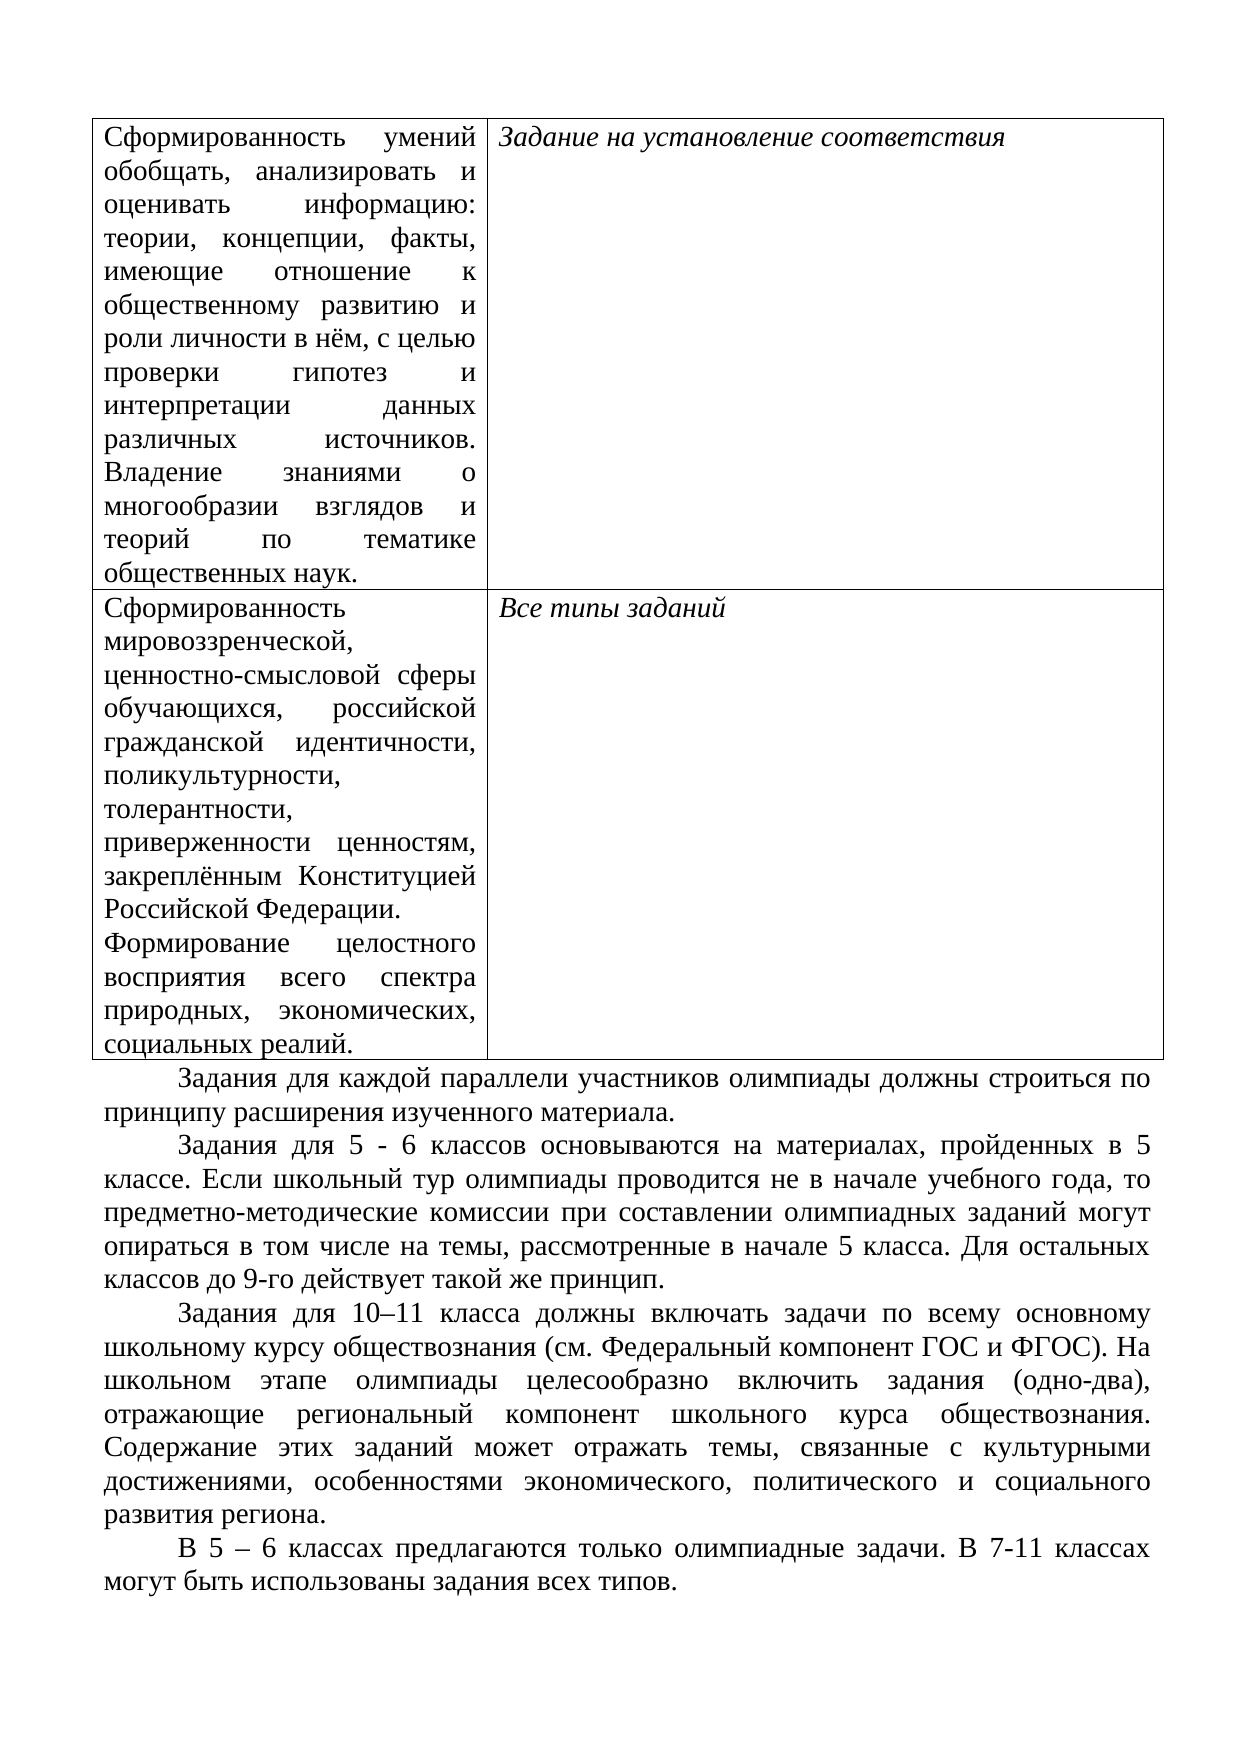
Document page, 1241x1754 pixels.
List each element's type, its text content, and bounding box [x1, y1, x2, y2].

table_cell Сформированность мировоззренческой, ценностно-смысловой сферы обучающихся, российской гражданской идентичности, поликультурности, толерантности, приверженности ценностям, закреплённым Конституцией Российской Федерации. Формирование целостного восприятия всего спектра природных, экономических, социальных реалий. [93, 590, 487, 1059]
table_cell Все типы заданий [488, 590, 1163, 1059]
text Задания для 5 - 6 классов основываются на материалах, пройденных в 5 классе. Если школьный тур олимпиады проводится не в начале учебного года, то предметно-методические комиссии при составлении олимпиадных заданий могут опираться в том числе на темы, рассмотренные в начале 5 класса. Для остальных классов до 9-го действует такой же принцип. [103, 1127, 1152, 1295]
text Задания для каждой параллели участников олимпиады должны строиться по принципу расширения изученного материала. [103, 1060, 1152, 1127]
text Задания для 10–11 класса должны включать задачи по всему основному школьному курсу обществознания (см. Федеральный компонент ГОС и ФГОС). На школьном этапе олимпиады целесообразно включить задания (одно-два), отражающие региональный компонент школьного курса обществознания. Содержание этих заданий может отражать темы, связанные с культурными достижениями, особенностями экономического, политического и социального развития региона. [103, 1295, 1152, 1530]
text В 5 – 6 классах предлагаются только олимпиадные задачи. В 7-11 классах могут быть использованы задания всех типов. [103, 1530, 1152, 1597]
table_cell Сформированность умений обобщать, анализировать и оценивать информацию: теории, концепции, факты, имеющие отношение к общественному развитию и роли личности в нём, с целью проверки гипотез и интерпретации данных различных источников. Владение знаниями о многообразии взглядов и теорий по тематике общественных наук. [93, 119, 487, 589]
table_cell Задание на установление соответствия [488, 119, 1163, 589]
